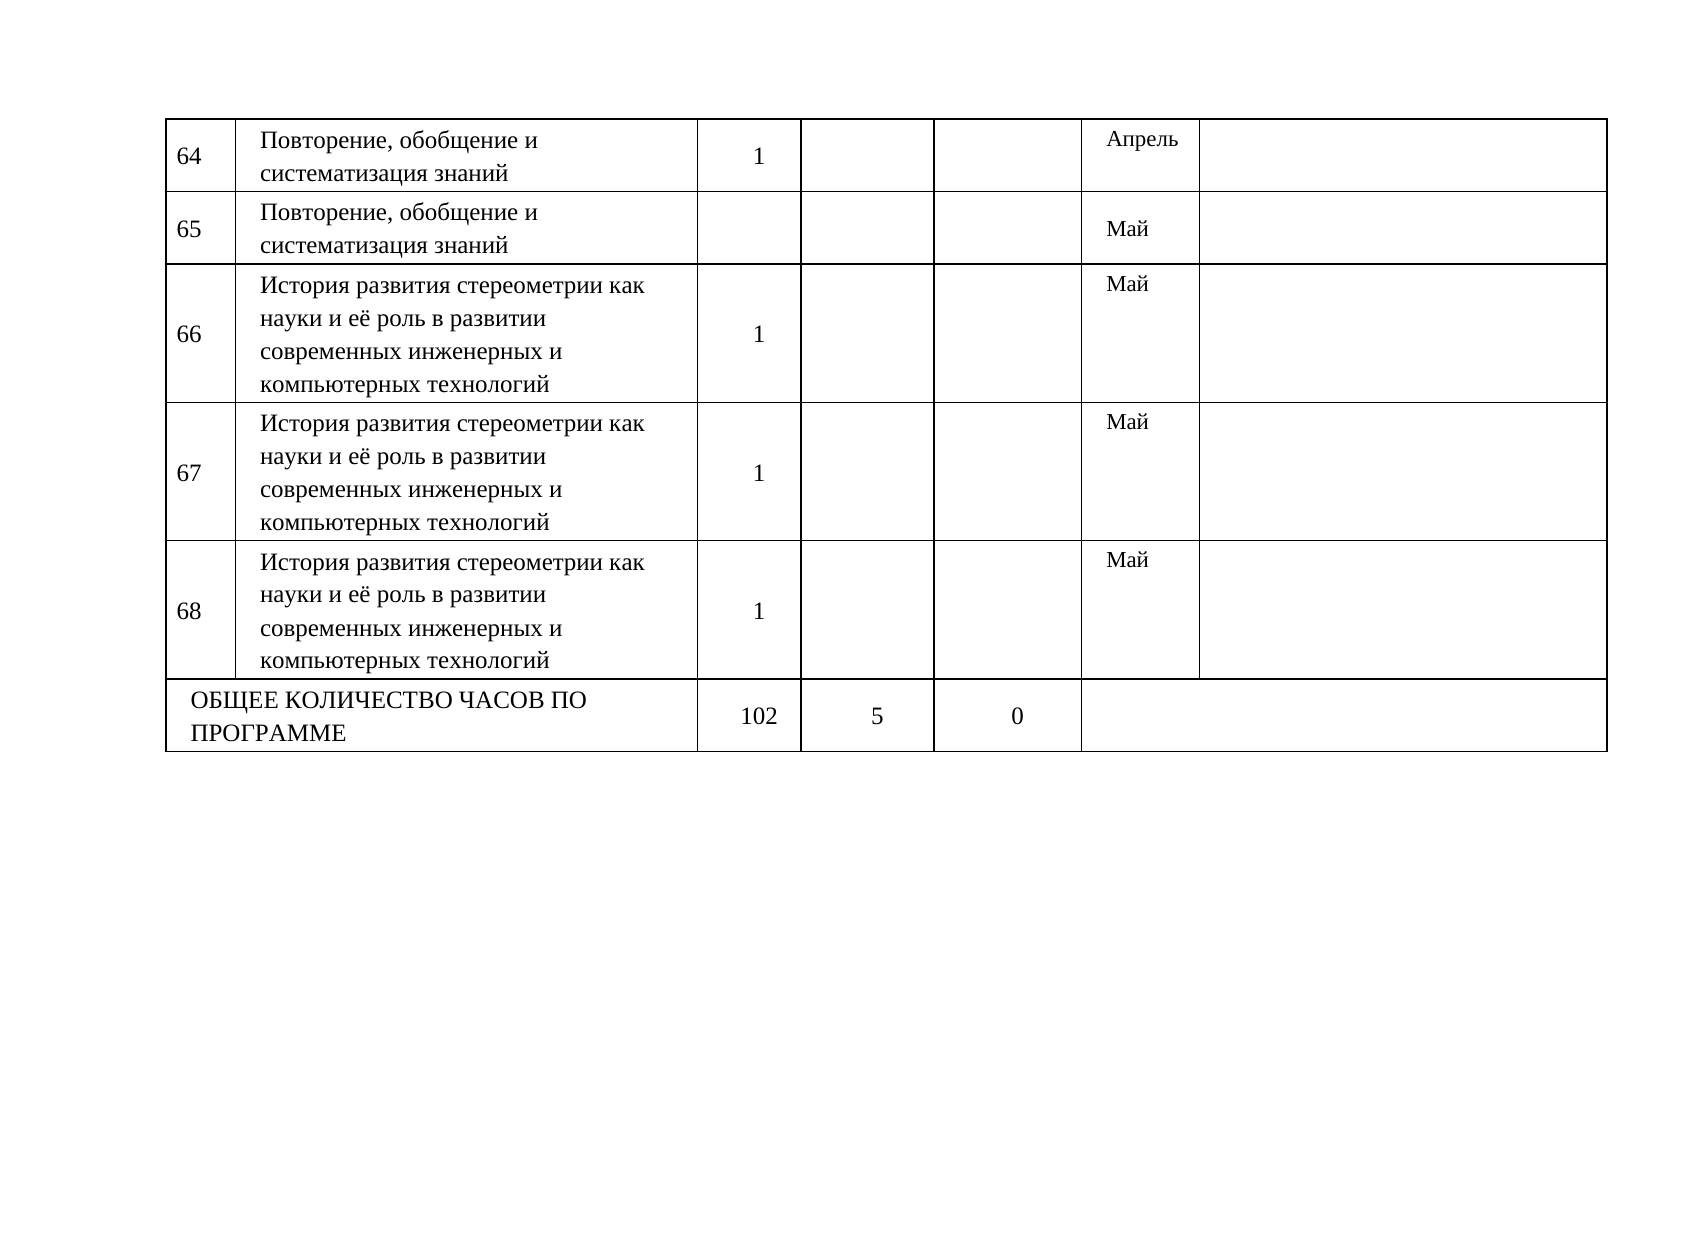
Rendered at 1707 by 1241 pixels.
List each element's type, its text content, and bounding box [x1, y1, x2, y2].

table_cell 1 [698, 120, 800, 191]
table_cell 65 [167, 192, 235, 263]
table_cell [698, 192, 800, 263]
table_cell Май [1082, 541, 1199, 678]
table_cell 102 [698, 680, 800, 751]
table_cell История развития стереометрии как науки и её роль в развитии современных инженерных и компьютерных технологий [236, 541, 697, 678]
table_cell История развития стереометрии как науки и её роль в развитии современных инженерных и компьютерных технологий [236, 265, 697, 401]
table_cell [1200, 541, 1606, 678]
table_cell 67 [167, 403, 235, 540]
table_cell [935, 541, 1081, 678]
table_cell Май [1082, 192, 1199, 263]
table_cell 1 [698, 541, 800, 678]
table_cell [802, 120, 933, 191]
table_cell [1200, 120, 1606, 191]
table_cell [1200, 265, 1606, 401]
table_cell 66 [167, 265, 235, 401]
table_cell ОБЩЕЕ КОЛИЧЕСТВО ЧАСОВ ПО ПРОГРАММЕ [167, 680, 697, 751]
table_cell [935, 120, 1081, 191]
table_cell 1 [698, 265, 800, 401]
table_cell [1082, 680, 1606, 751]
table_cell [935, 192, 1081, 263]
table_cell 68 [167, 541, 235, 678]
table_cell [802, 541, 933, 678]
table_cell Апрель [1082, 120, 1199, 191]
table_cell 5 [802, 680, 933, 751]
table_cell [1200, 192, 1606, 263]
table_cell 1 [698, 403, 800, 540]
table_cell [802, 265, 933, 401]
table_cell [1200, 403, 1606, 540]
table_cell Май [1082, 403, 1199, 540]
table_cell [935, 265, 1081, 401]
table_cell 0 [935, 680, 1081, 751]
table_cell Повторение, обобщение и систематизация знаний [236, 120, 697, 191]
table_cell [802, 192, 933, 263]
table_cell [935, 403, 1081, 540]
table_cell Май [1082, 265, 1199, 401]
table_cell [802, 403, 933, 540]
table_cell Повторение, обобщение и систематизация знаний [236, 192, 697, 263]
table_cell История развития стереометрии как науки и её роль в развитии современных инженерных и компьютерных технологий [236, 403, 697, 540]
table_cell 64 [167, 120, 235, 191]
